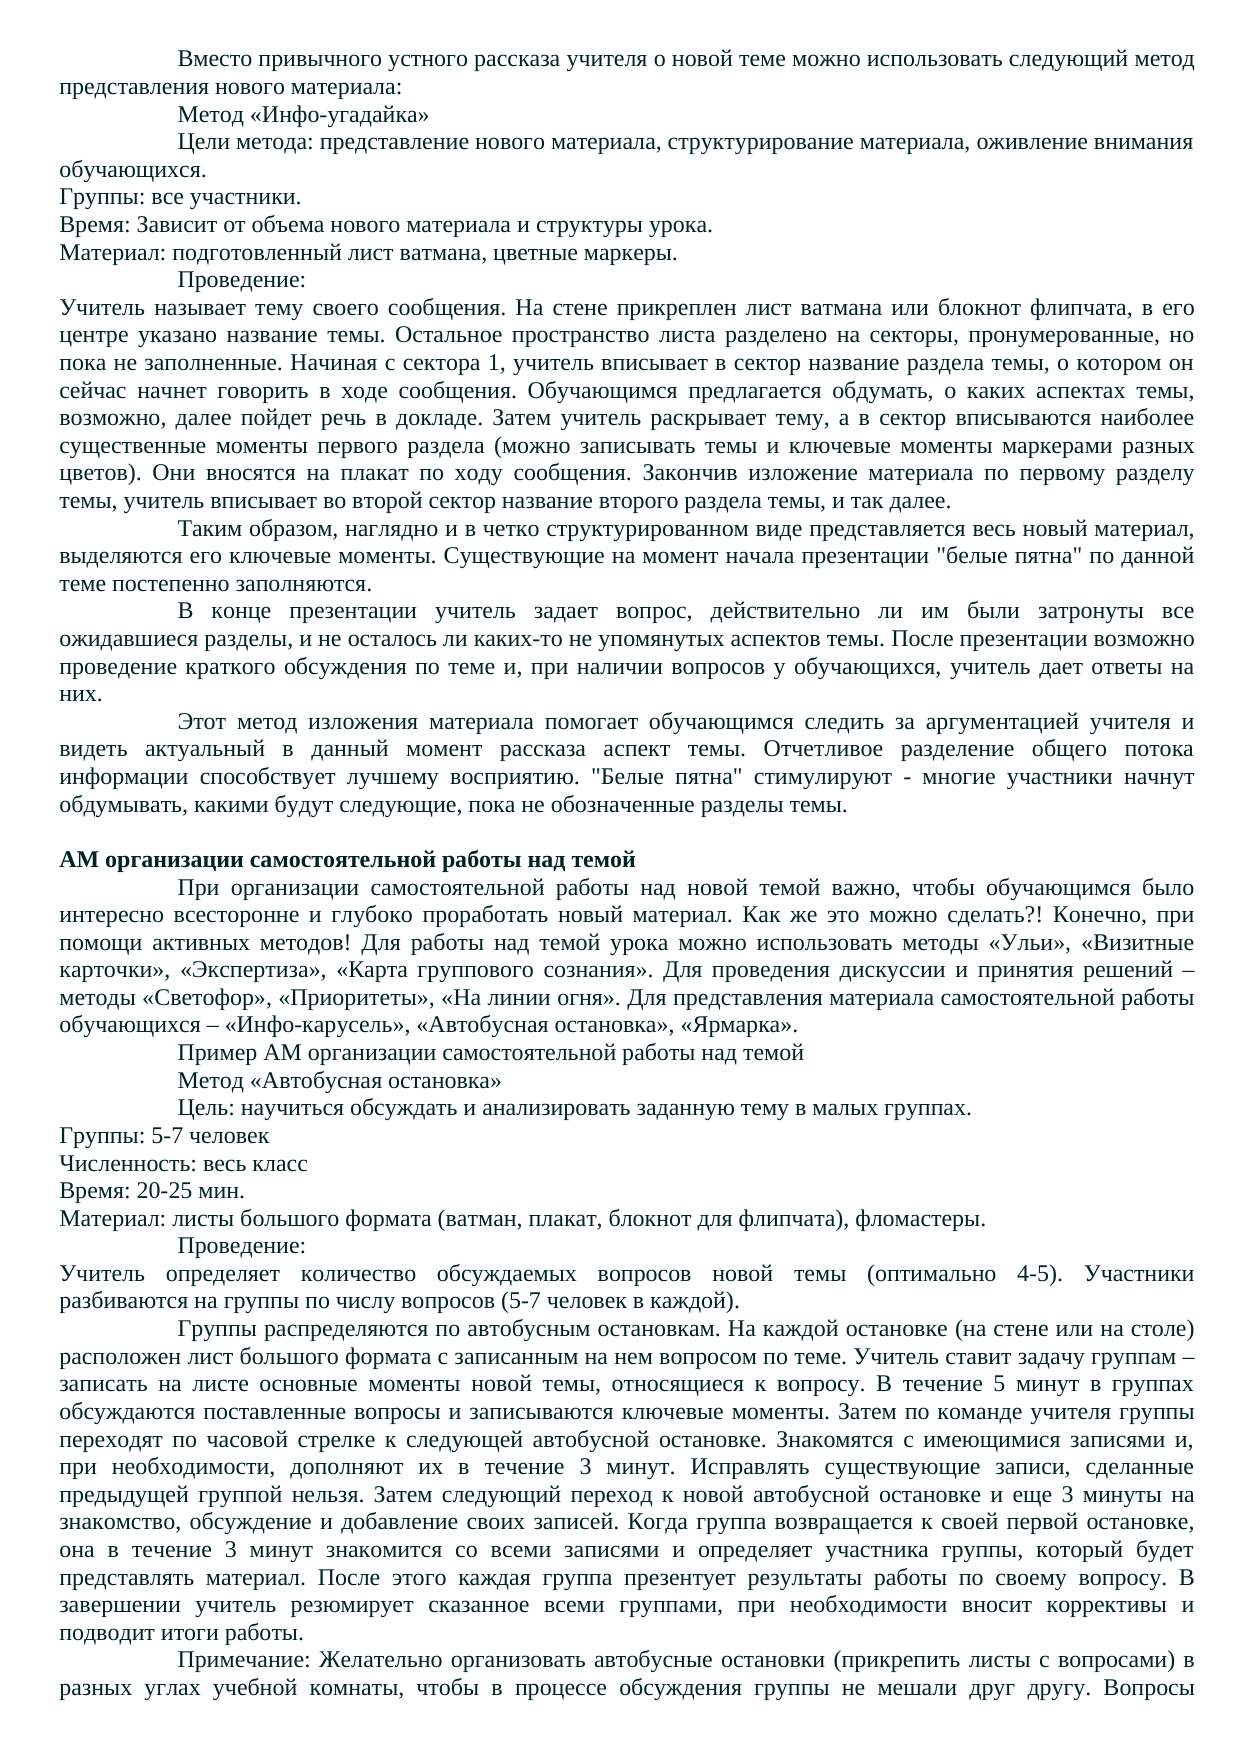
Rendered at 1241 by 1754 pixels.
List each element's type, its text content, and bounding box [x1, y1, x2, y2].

text Цель: научиться обсуждать и анализировать заданную тему в малых группах. Группы: 5-7 человек Численность: весь класс Время: 20-25 мин. Материал: листы большого формата (ватман, плакат, блокнот для флипчата), фломастеры. [59, 1093, 1196, 1231]
text При организации самостоятельной работы над новой темой важно, чтобы обучающимся было интересно всесторонне и глубоко проработать новый материал. Как же это можно сделать?! Конечно, при помощи активных методов! Для работы над темой урока можно использовать методы «Ульи», «Визитные карточки», «Экспертиза», «Карта группового сознания». Для проведения дискуссии и принятия решений – методы «Cветофор», «Приоритеты», «На линии огня». Для представления материала самостоятельной работы обучающихся – «Инфо-карусель», «Автобусная остановка», «Ярмарка». [59, 872, 1196, 1038]
text В конце презентации учитель задает вопрос, действительно ли им были затронуты все ожидавшиеся разделы, и не осталось ли каких-то не упомянутых аспектов темы. После презентации возможно проведение краткого обсуждения по теме и, при наличии вопросов у обучающихся, учитель дает ответы на них. [59, 596, 1196, 707]
text Таким образом, наглядно и в четко структурированном виде представляется весь новый материал, выделяются его ключевые моменты. Существующие на момент начала презентации "белые пятна" по данной теме постепенно заполняются. [59, 514, 1196, 596]
text Вместо привычного устного рассказа учителя о новой теме можно использовать следующий метод представления нового материала: [59, 44, 1196, 99]
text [59, 1645, 1196, 1701]
text Цели метода: представление нового материала, структурирование материала, оживление внимания обучающихся. Группы: все участники. Время: Зависит от объема нового материала и структуры урока. Материал: подготовленный лист ватмана, цветные маркеры. [59, 127, 1196, 265]
text Этот метод изложения материала помогает обучающимся следить за аргументацией учителя и видеть актуальный в данный момент рассказа аспект темы. Отчетливое разделение общего потока информации способствует лучшему восприятию. "Белые пятна" стимулируют - многие участники начнут обдумывать, какими будут следующие, пока не обозначенные разделы темы. [59, 707, 1196, 817]
text Метод «Автобусная остановка» [59, 1066, 1196, 1093]
text Группы распределяются по автобусным остановкам. На каждой остановке (на стене или на столе) расположен лист большого формата с записанным на нем вопросом по теме. Учитель ставит задачу группам – записать на листе основные моменты новой темы, относящиеся к вопросу. В течение 5 минут в группах обсуждаются поставленные вопросы и записываются ключевые моменты. Затем по команде учителя группы переходят по часовой стрелке к следующей автобусной остановке. Знакомятся с имеющимися записями и, при необходимости, дополняют их в течение 3 минут. Исправлять существующие записи, сделанные предыдущей группой нельзя. Затем следующий переход к новой автобусной остановке и еще 3 минуты на знакомство, обсуждение и добавление своих записей. Когда группа возвращается к своей первой остановке, она в течение 3 минут знакомится со всеми записями и определяет участника группы, который будет представлять материал. После этого каждая группа презентует результаты работы по своему вопросу. В завершении учитель резюмирует сказанное всеми группами, при необходимости вносит коррективы и подводит итоги работы. [59, 1314, 1196, 1645]
text Пример АМ организации самостоятельной работы над темой [59, 1038, 1196, 1066]
text Проведение: Учитель называет тему своего сообщения. На стене прикреплен лист ватмана или блокнот флипчата, в его центре указано название темы. Остальное пространство листа разделено на секторы, пронумерованные, но пока не заполненные. Начиная с сектора 1, учитель вписывает в сектор название раздела темы, о котором он сейчас начнет говорить в ходе сообщения. Обучающимся предлагается обдумать, о каких аспектах темы, возможно, далее пойдет речь в докладе. Затем учитель раскрывает тему, а в сектор вписываются наиболее существенные моменты первого раздела (можно записывать темы и ключевые моменты маркерами разных цветов). Они вносятся на плакат по ходу сообщения. Закончив изложение материала по первому разделу темы, учитель вписывает во второй сектор название второго раздела темы, и так далее. [59, 265, 1196, 514]
text Метод «Инфо-угадайка» [59, 99, 1196, 127]
text АМ организации самостоятельной работы над темой [59, 817, 1196, 872]
text Проведение: Учитель определяет количество обсуждаемых вопросов новой темы (оптимально 4-5). Участники разбиваются на группы по числу вопросов (5-7 человек в каждой). [59, 1231, 1196, 1314]
